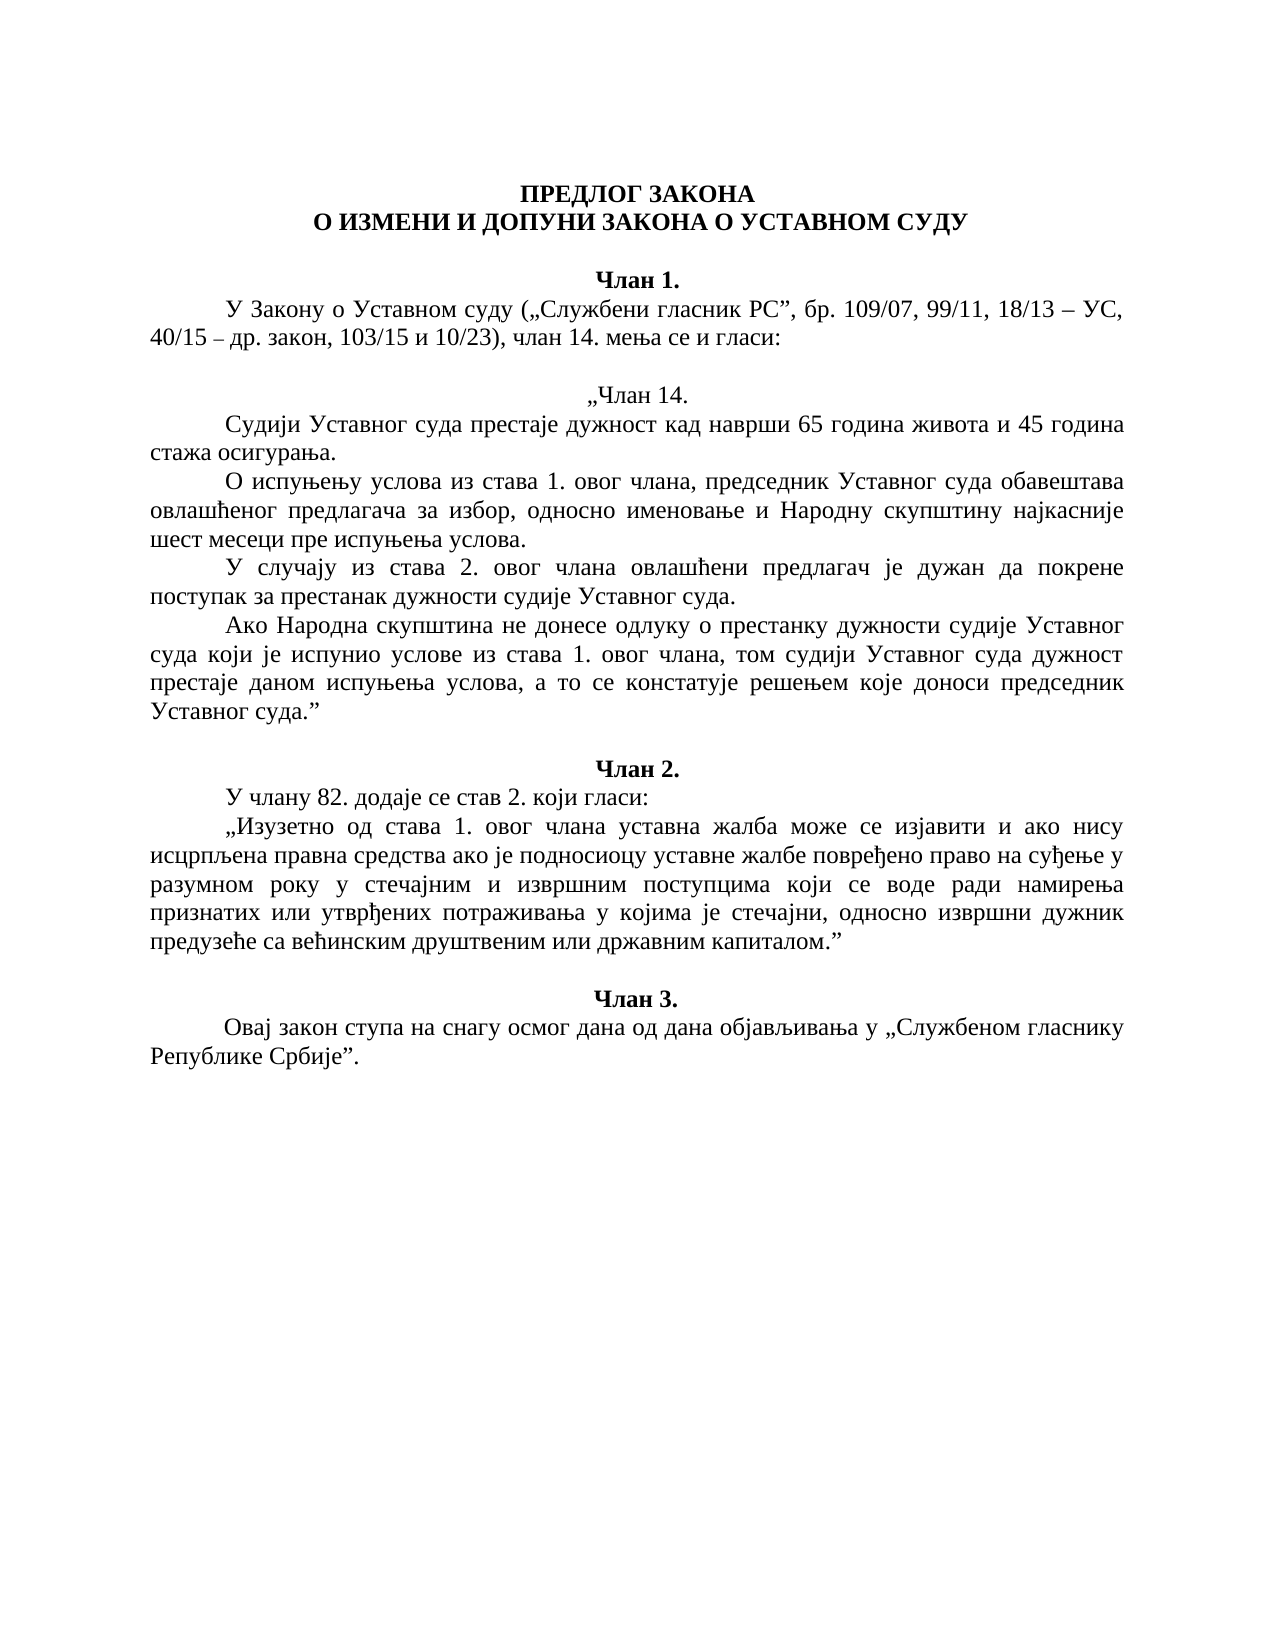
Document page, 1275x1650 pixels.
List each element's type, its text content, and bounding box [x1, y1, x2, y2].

text Ако Народна скупштина не донесе одлуку о престанку дужности судије Уставног суда који је испунио услове из става 1. овог члана, том судији Уставног суда дужност престаје даном испуњења услова, а то се констатује решењем које доноси председник Уставног суда.” [150, 610, 1125, 725]
text У случају из става 2. овог члана овлашћени предлагач је дужан да покрене поступак за престанак дужности судије Уставног суда. [150, 552, 1125, 610]
text О испуњењу услова из става 1. овог члана, председник Уставног суда обавештава овлашћеног предлагача за избор, односно именовање и Народну скупштину најкасније шест месеци пре испуњења услова. [150, 466, 1125, 552]
text У Закону о Уставном суду („Службени гласник РС”, бр. 109/07, 99/11, 18/13 – УС, 40/15 – др. закон, 103/15 и 10/23), члан 14. мења се и гласи: [150, 294, 1125, 351]
text „Члан 14. [150, 380, 1125, 409]
text У члану 82. додаје се став 2. који гласи: [150, 782, 1125, 811]
text Члан 1. [150, 265, 1125, 294]
text О ИЗМЕНИ И ДОПУНИ ЗАКОНА О УСТАВНОМ СУДУ [150, 207, 1125, 236]
text Овај закон ступа на снагу осмог дана од дана објављивања у „Службеном гласнику Републике Србије”. [150, 1012, 1125, 1070]
text ПРЕДЛОГ ЗАКОНА [150, 179, 1125, 207]
text „Изузетно од става 1. овог члана уставна жалба може се изјавити и ако нису исцрпљена правна средства ако је подносиоцу уставне жалбе повређено право на суђење у разумном року у стечајним и извршним поступцима који се воде ради намирења признатих или утврђених потраживања у којима је стечајни, односно извршни дужник предузеће са већинским друштвеним или државним капиталом.” [150, 811, 1125, 955]
text Члан 3. [150, 984, 1125, 1012]
text Судији Уставног суда престаје дужност кад наврши 65 година живота и 45 година стажа осигурања. [150, 409, 1125, 466]
text Члан 2. [150, 754, 1125, 782]
